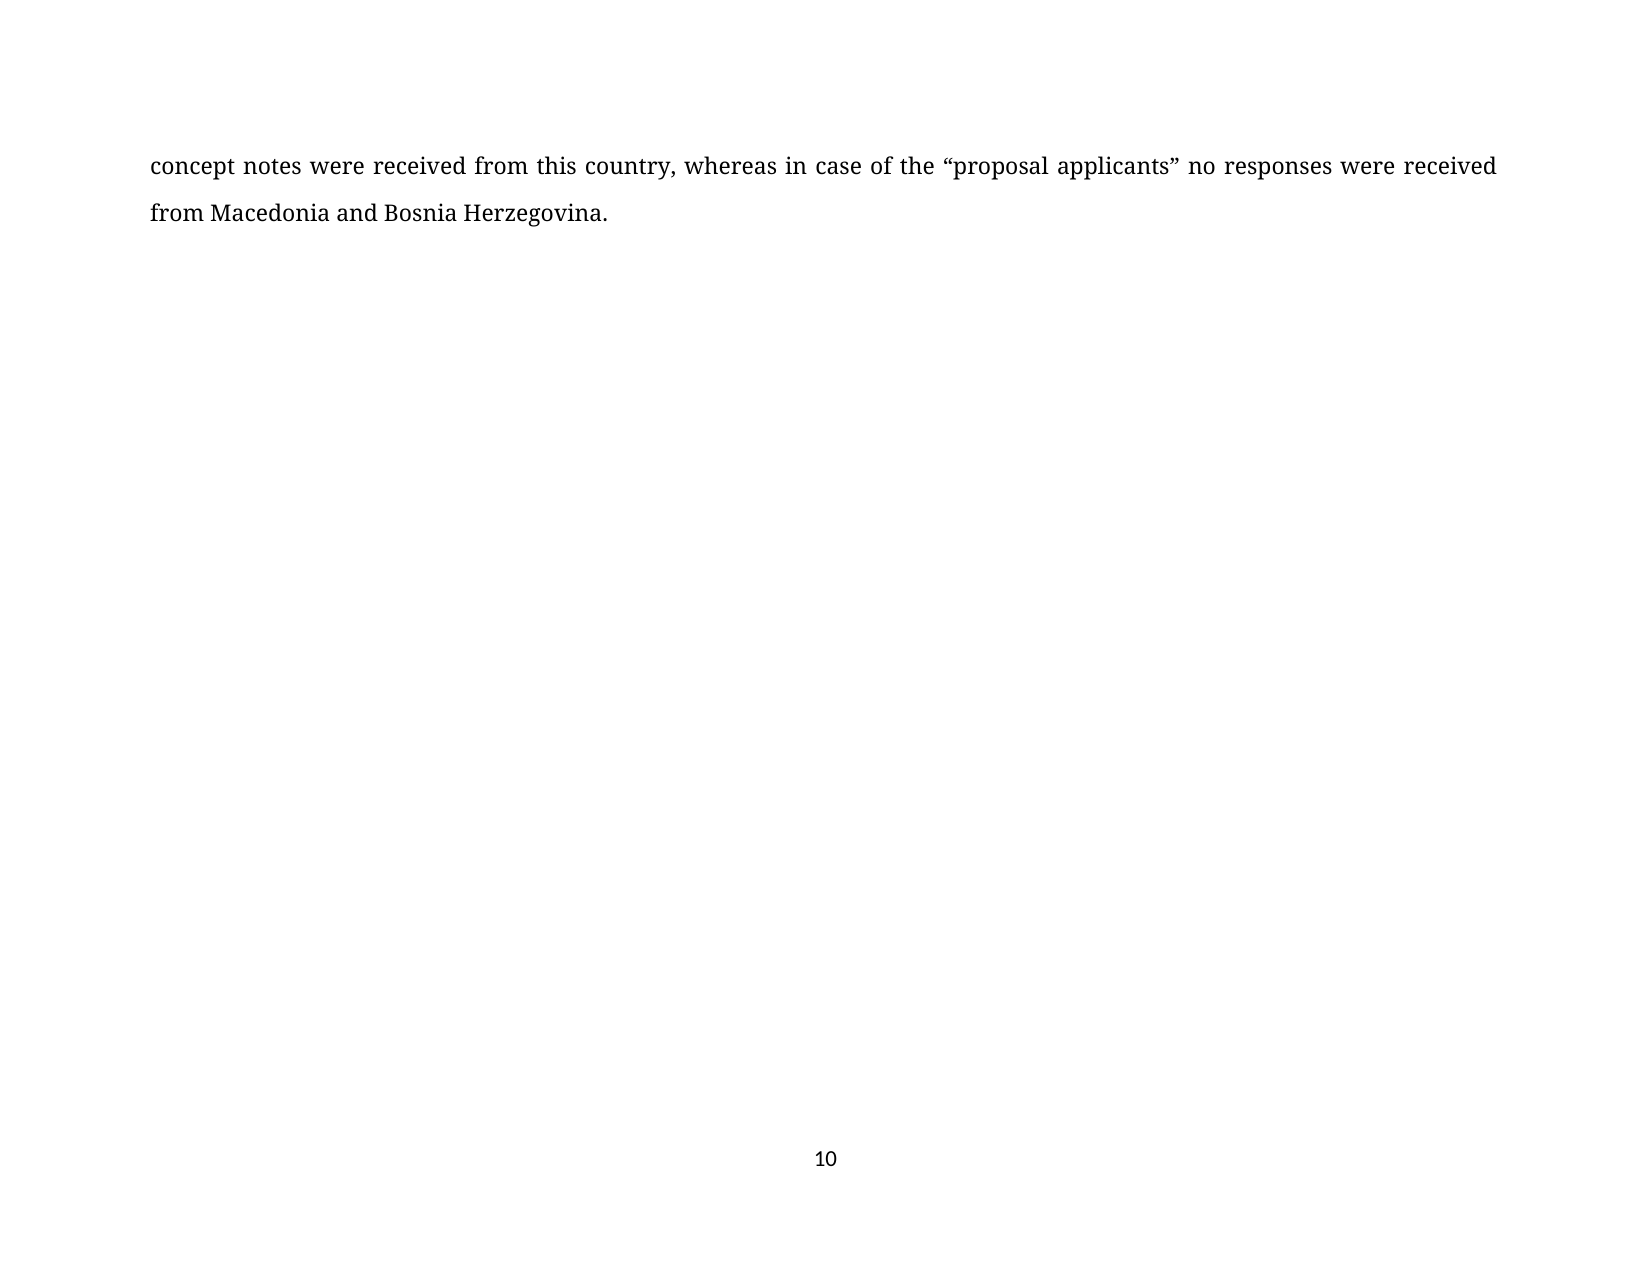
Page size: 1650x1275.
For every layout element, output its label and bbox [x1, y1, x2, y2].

text [150, 150, 1500, 228]
